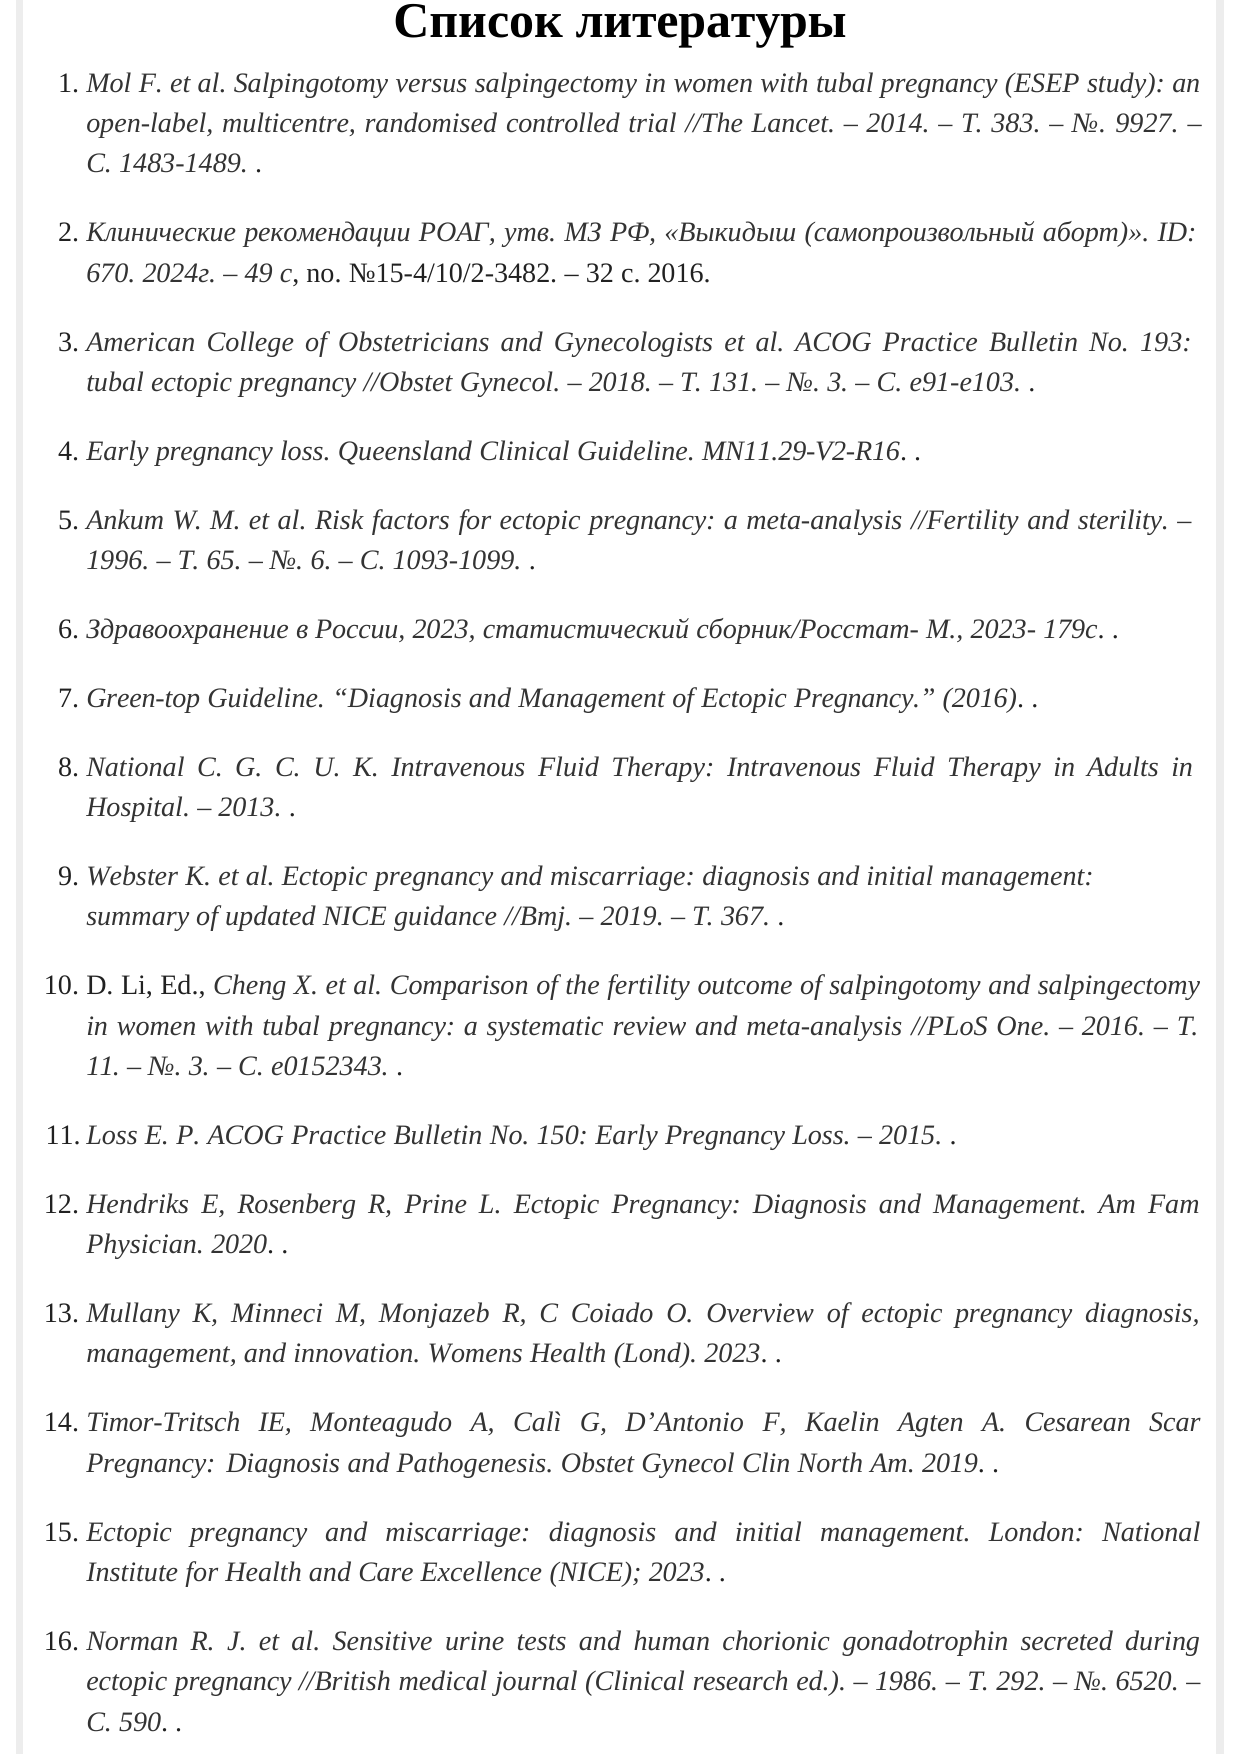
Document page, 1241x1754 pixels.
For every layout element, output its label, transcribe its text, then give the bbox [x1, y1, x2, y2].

list Mol F. et al. Salpingotomy versus salpingectomy in women with tubal pregnancy (ESEP study): an open-label, multicentre, randomised controlled trial //The Lancet. – 2014. – Т. 383. – №. 9927. – С. 1483-1489. . [58, 66, 1201, 179]
list National C. G. C. U. K. Intravenous Fluid Therapy: Intravenous Fluid Therapy in Adults in Hospital. – 2013. . [58, 750, 1200, 822]
list Здравоохранение в России, 2023, статистический сборник/Росстат- М., 2023- 179с. . [58, 612, 1236, 644]
list Timor-Tritsch IE, Monteagudo A, Calì G, D’Antonio F, Kaelin Agten A. Cesarean Scar Pregnancy: Diagnosis and Pathogenesis. Obstet Gynecol Clin North Am. 2019. . [44, 1405, 1201, 1478]
list Webster K. et al. Ectopic pregnancy and miscarriage: diagnosis and initial management: summary of updated NICE guidance //Bmj. – 2019. – Т. 367. . [58, 859, 1201, 932]
list Early pregnancy loss. Queensland Clinical Guideline. MN11.29-V2-R16. . [58, 434, 1236, 466]
list Norman R. J. et al. Sensitive urine tests and human chorionic gonadotrophin secreted during ectopic pregnancy //British medical journal (Clinical research ed.). – 1986. – Т. 292. – №. 6520. – С. 590. . [44, 1624, 1201, 1737]
list Green-top Guideline. “Diagnosis and Management of Ectopic Pregnancy.” (2016). . [58, 681, 1236, 713]
list Ectopic pregnancy and miscarriage: diagnosis and initial management. London: National Institute for Health and Care Excellence (NICE); 2023. . [44, 1514, 1200, 1587]
subtitle Список литературы [393, 0, 1236, 46]
list D. Li, Ed., Cheng X. et al. Comparison of the fertility outcome of salpingotomy and salpingectomy in women with tubal pregnancy: a systematic review and meta-analysis //PLoS One. – 2016. – Т. 11. – №. 3. – С. e0152343. . [44, 968, 1201, 1081]
list Mullany K, Minneci M, Monjazeb R, C Coiado O. Overview of ectopic pregnancy diagnosis, management, and innovation. Womens Health (Lond). 2023. . [44, 1296, 1200, 1369]
list Ankum W. M. et al. Risk factors for ectopic pregnancy: a meta-analysis //Fertility and sterility. – 1996. – Т. 65. – №. 6. – С. 1093-1099. . [58, 503, 1196, 576]
list American College of Obstetricians and Gynecologists et al. ACOG Practice Bulletin No. 193: tubal ectopic pregnancy //Obstet Gynecol. – 2018. – Т. 131. – №. 3. – С. e91-e103. . [58, 324, 1201, 397]
list Hendriks E, Rosenberg R, Prine L. Ectopic Pregnancy: Diagnosis and Management. Am Fam Physician. 2020. . [44, 1187, 1200, 1259]
list Loss E. P. ACOG Practice Bulletin No. 150: Early Pregnancy Loss. – 2015. . [45, 1118, 1236, 1150]
list Клинические рекомендации РОАГ, утв. МЗ РФ, «Выкидыш (самопроизвольный аборт)». ID: 670. 2024г. – 49 с, no. №15-4/10/2-3482. – 32 с. 2016. [58, 215, 1201, 288]
